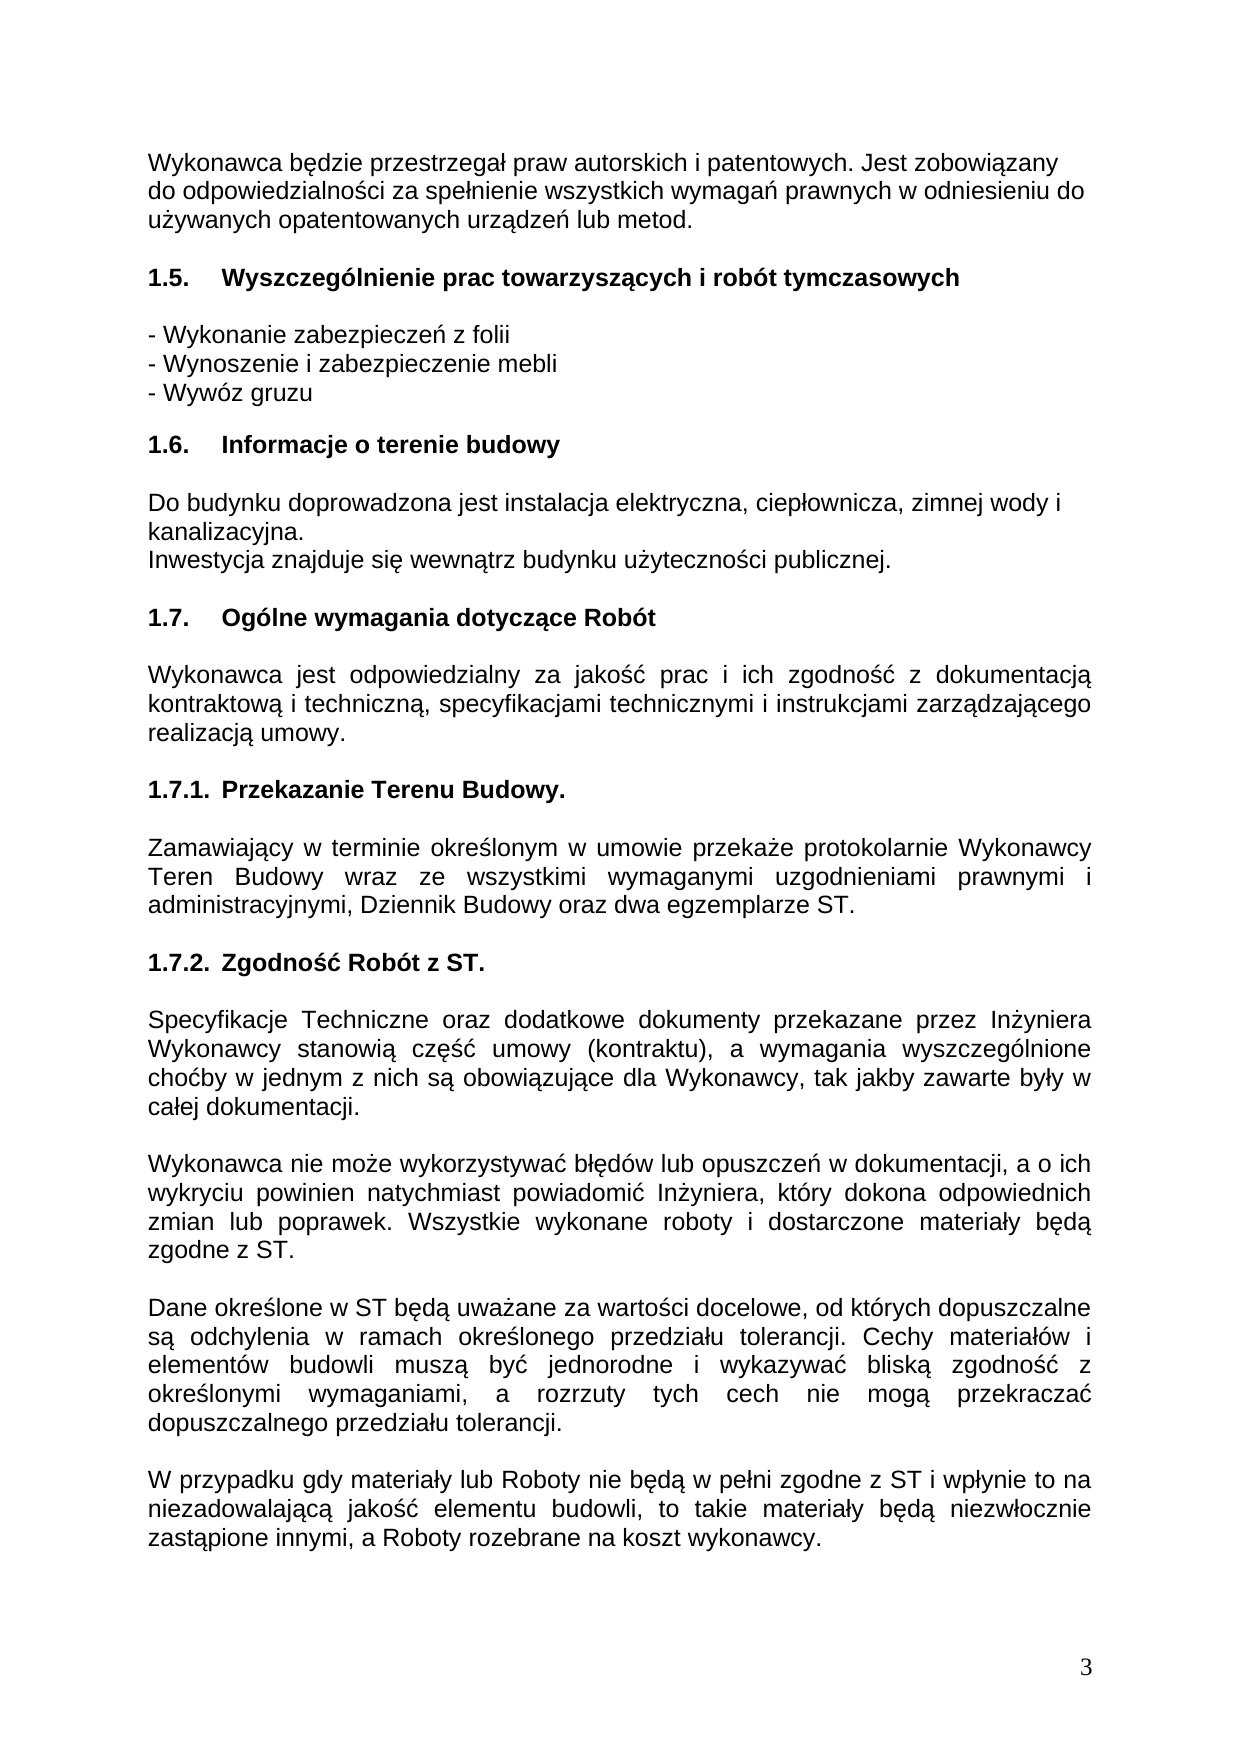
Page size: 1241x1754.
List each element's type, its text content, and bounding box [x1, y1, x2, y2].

text 1.7. Ogólne wymagania dotyczące Robót [148, 603, 1093, 632]
text Zamawiający w terminie określonym w umowie przekaże protokolarnie Wykonawcy Teren Budowy wraz ze wszystkimi wymaganymi uzgodnieniami prawnymi i administracyjnymi, Dziennik Budowy oraz dwa egzemplarze ST. [148, 833, 1093, 919]
text Specyfikacje Techniczne oraz dodatkowe dokumenty przekazane przez Inżyniera Wykonawcy stanowią część umowy (kontraktu), a wymagania wyszczególnione choćby w jednym z nich są obowiązujące dla Wykonawcy, tak jakby zawarte były w całej dokumentacji. [148, 1005, 1093, 1120]
text - Wykonanie zabezpieczeń z folii [148, 320, 1093, 349]
text 1.6. Informacje o terenie budowy [148, 430, 1093, 459]
text 1.7.2. Zgodność Robót z ST. [148, 948, 1093, 977]
text - Wynoszenie i zabezpieczenie mebli [148, 349, 1093, 378]
text 1.7.1. Przekazanie Terenu Budowy. [148, 775, 1093, 804]
text - Wywóz gruzu [148, 378, 1093, 406]
text Inwestycja znajduje się wewnątrz budynku użyteczności publicznej. [148, 545, 1093, 574]
text kanalizacyjna. [148, 517, 1093, 545]
text 1.5. Wyszczególnienie prac towarzyszących i robót tymczasowych [148, 263, 1093, 291]
text W przypadku gdy materiały lub Roboty nie będą w pełni zgodne z ST i wpłynie to na niezadowalającą jakość elementu budowli, to takie materiały będą niezwłocznie zastąpione innymi, a Roboty rozebrane na koszt wykonawcy. [148, 1465, 1093, 1552]
text Wykonawca jest odpowiedzialny za jakość prac i ich zgodność z dokumentacją kontraktową i techniczną, specyfikacjami technicznymi i instrukcjami zarządzającego realizacją umowy. [148, 660, 1093, 747]
text Do budynku doprowadzona jest instalacja elektryczna, ciepłownicza, zimnej wody i [148, 488, 1093, 517]
text Wykonawca będzie przestrzegał praw autorskich i patentowych. Jest zobowiązany do odpowiedzialności za spełnienie wszystkich wymagań prawnych w odniesieniu do używanych opatentowanych urządzeń lub metod. [148, 148, 1093, 234]
text Dane określone w ST będą uważane za wartości docelowe, od których dopuszczalne są odchylenia w ramach określonego przedziału tolerancji. Cechy materiałów i elementów budowli muszą być jednorodne i wykazywać bliską zgodność z określonymi wymaganiami, a rozrzuty tych cech nie mogą przekraczać dopuszczalnego przedziału tolerancji. [148, 1293, 1093, 1437]
text Wykonawca nie może wykorzystywać błędów lub opuszczeń w dokumentacji, a o ich wykryciu powinien natychmiast powiadomić Inżyniera, który dokona odpowiednich zmian lub poprawek. Wszystkie wykonane roboty i dostarczone materiały będą zgodne z ST. [148, 1149, 1093, 1264]
